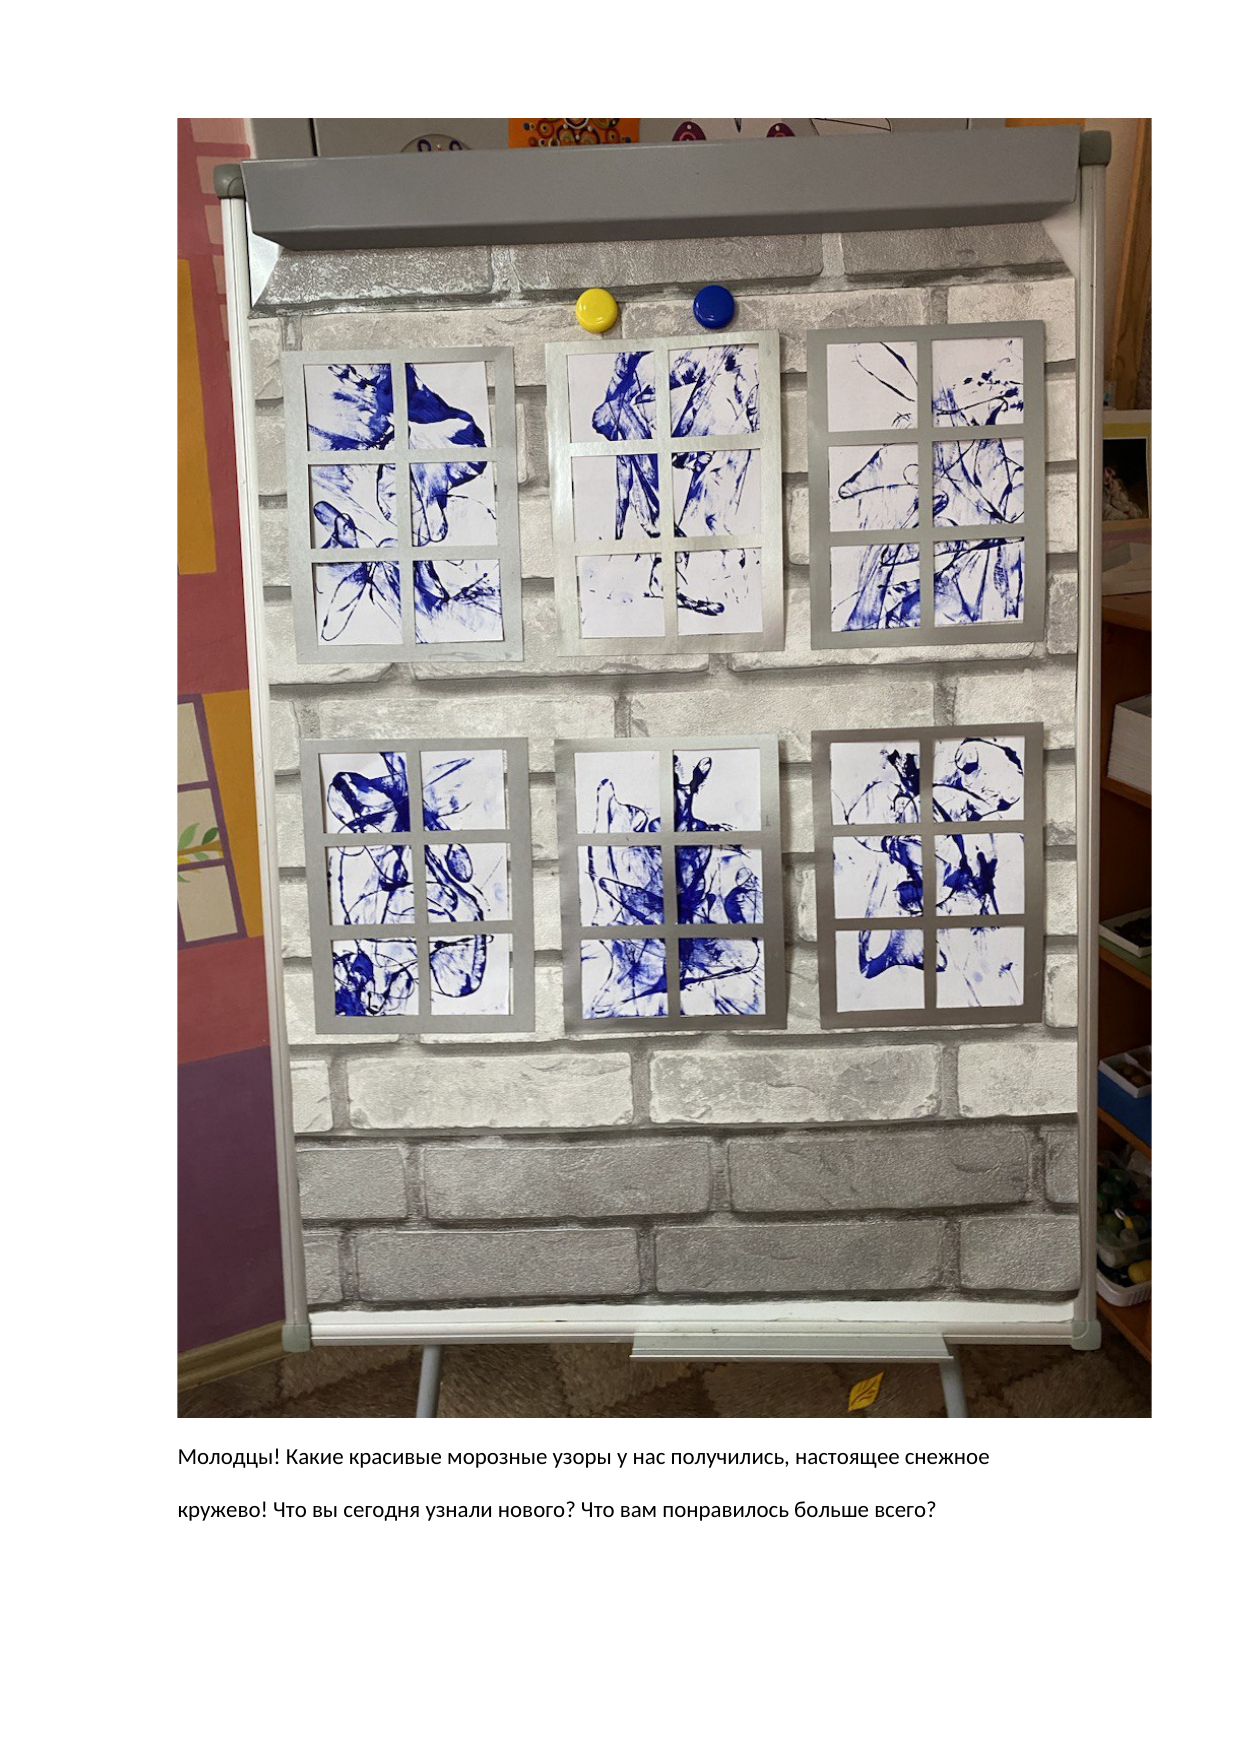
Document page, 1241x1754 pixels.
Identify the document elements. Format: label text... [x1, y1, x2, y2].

picture [177, 118, 1152, 1418]
text Молодцы! Какие красивые морозные узоры у нас получились, настоящее снежное [177, 1442, 1152, 1470]
text кружево! Что вы сегодня узнали нового? Что вам понравилось больше всего? [177, 1495, 1152, 1523]
